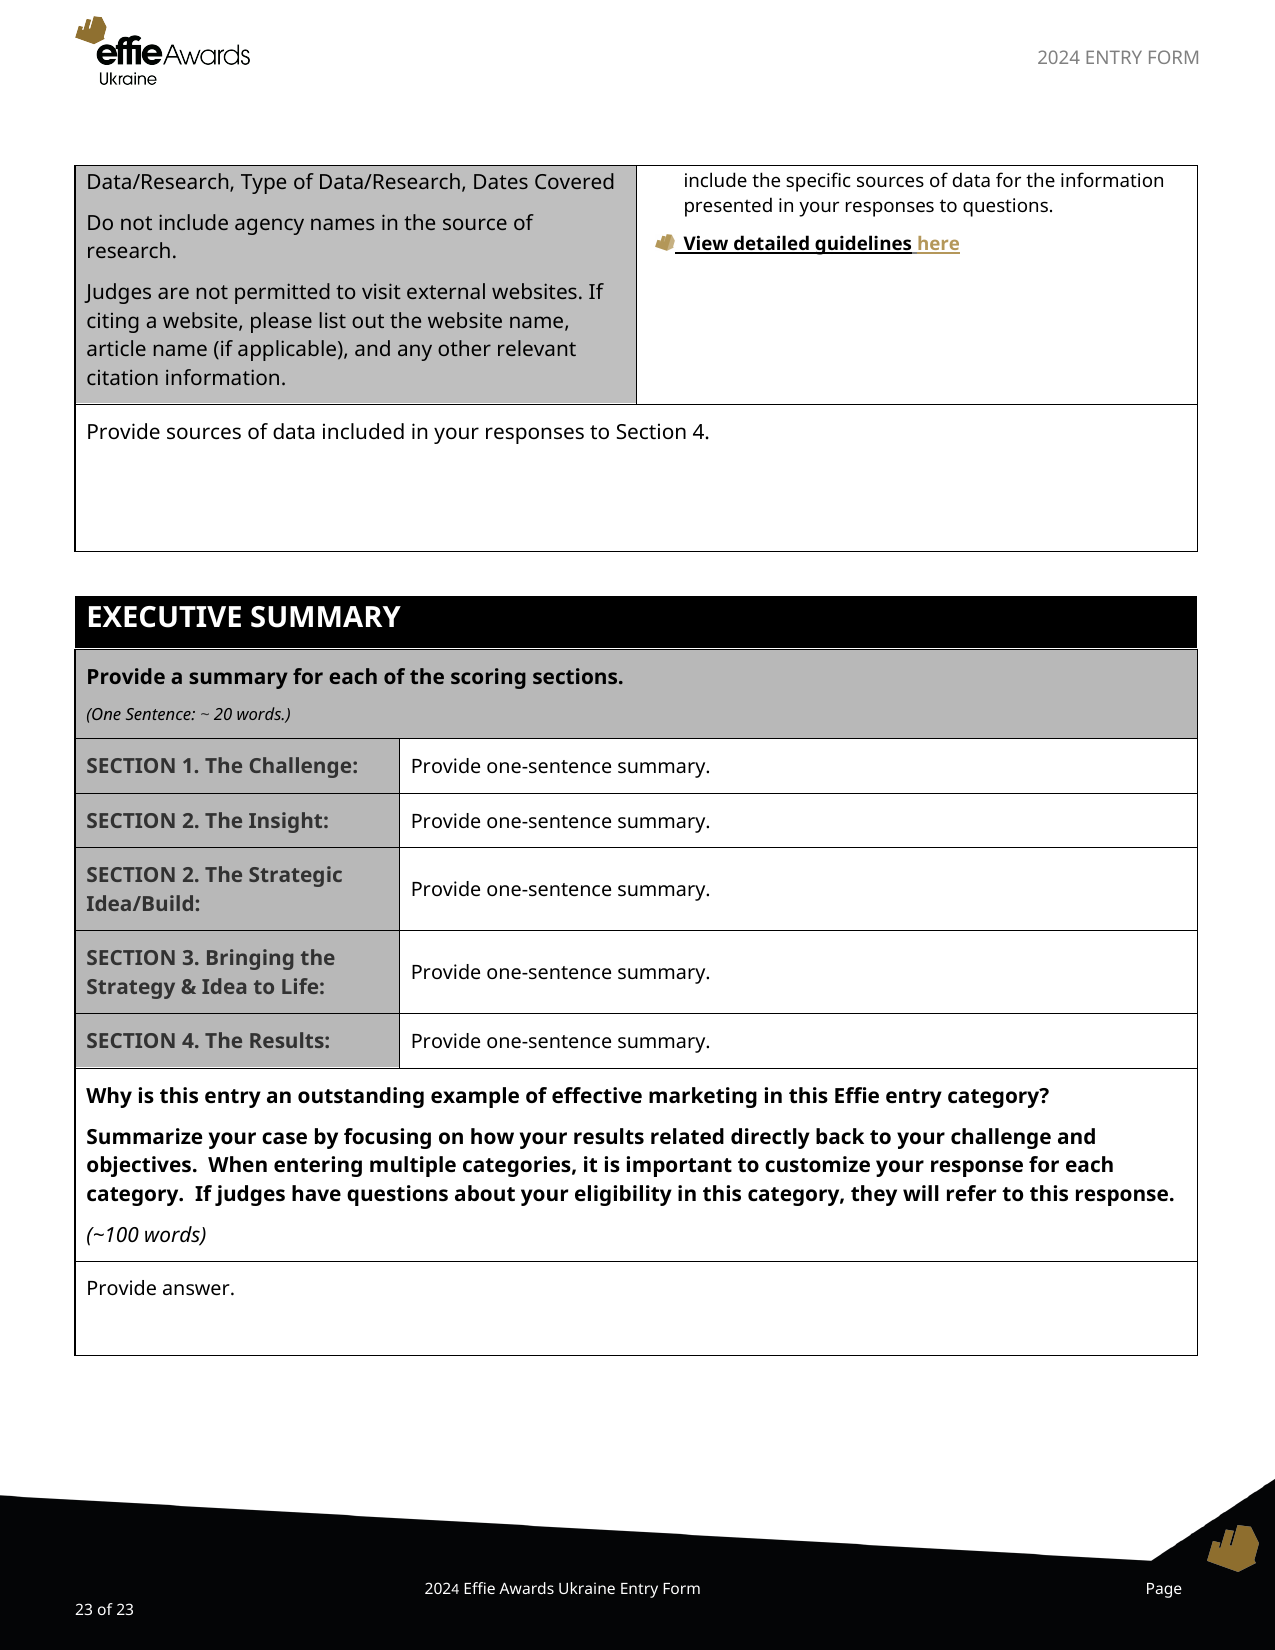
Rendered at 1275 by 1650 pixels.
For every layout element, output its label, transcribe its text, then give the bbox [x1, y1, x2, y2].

table_cell SECTION 2. The Insight: [76, 794, 399, 847]
picture [655, 234, 675, 251]
table_cell Provide sources of data included in your responses to Section 4. [76, 405, 1197, 551]
table_cell SECTION 3. Bringing the Strategy & Idea to Life: [76, 931, 399, 1013]
table_cell Why is this entry an outstanding example of effective marketing in this Effie entry category? Summarize your case by focusing on how your results related directly back to your challenge and objectives. When entering multiple categories, it is important to customize your response for each category. If judges have questions about your eligibility in this category, they will refer to this response. (~100 words) [76, 1069, 1197, 1261]
table_cell Provide one-sentence summary. [400, 1014, 1197, 1067]
table_cell Provide one-sentence summary. [400, 794, 1197, 847]
table_cell Provide a summary for each of the scoring sections. (One Sentence: ~ 20 words.) [76, 650, 1197, 738]
picture [75, 16, 250, 85]
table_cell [637, 166, 1197, 403]
table_cell SECTION 4. The Results: [76, 1014, 399, 1067]
table_cell Provide one-sentence summary. [400, 931, 1197, 1013]
table_cell Provide one-sentence summary. [400, 848, 1197, 930]
table_cell SECTION 1. The Challenge: [76, 739, 399, 793]
picture [0, 1477, 1275, 1650]
table_header EXECUTIVE SUMMARY [75, 596, 1197, 648]
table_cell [76, 166, 636, 403]
table_cell SECTION 2. The Strategic Idea/Build: [76, 848, 399, 930]
table_cell Provide one-sentence summary. [400, 739, 1197, 793]
table_cell Provide answer. [76, 1262, 1197, 1354]
